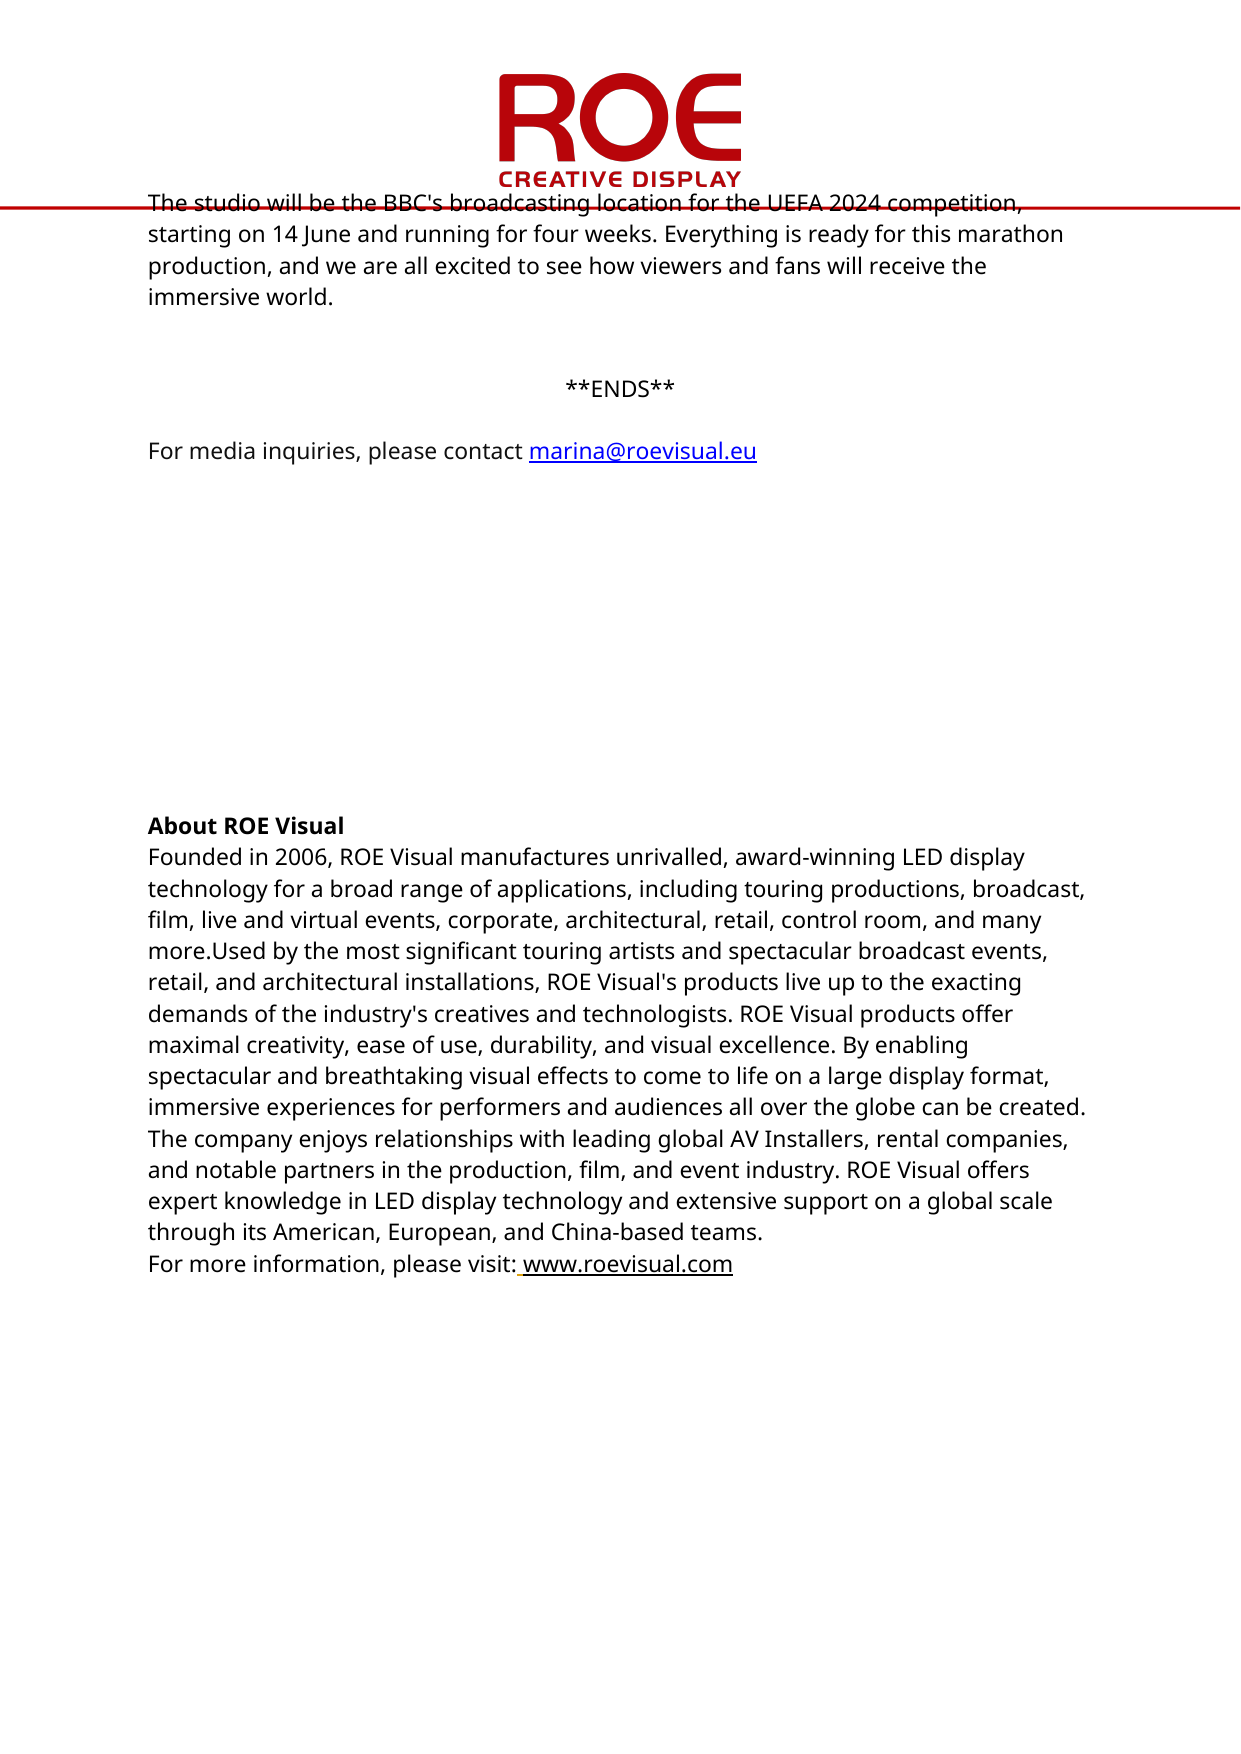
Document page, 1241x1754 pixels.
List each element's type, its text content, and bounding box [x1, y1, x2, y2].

text The studio will be the BBC's broadcasting location for the UEFA 2024 competition, starting on 14 June and running for four weeks. Everything is ready for this marathon production, and we are all excited to see how viewers and fans will receive the immersive world. [148, 187, 1093, 312]
text About ROE Visual Founded in 2006, ROE Visual manufactures unrivalled, award-winning LED display technology for a broad range of applications, including touring productions, broadcast, film, live and virtual events, corporate, architectural, retail, control room, and many more. Used by the most significant touring artists and spectacular broadcast events, retail, and architectural installations, ROE Visual's products live up to the exacting demands of the industry's creatives and technologists. ROE Visual products offer maximal creativity, ease of use, durability, and visual excellence. By enabling spectacular and breathtaking visual effects to come to life on a large display format, immersive experiences for performers and audiences all over the globe can be created. The company enjoys relationships with leading global AV Installers, rental companies, and notable partners in the production, film, and event industry. ROE Visual offers expert knowledge in LED display technology and extensive support on a global scale through its American, European, and China-based teams. For more information, please visit: www.roevisual.com [148, 810, 1093, 1279]
text **ENDS** [148, 372, 1093, 404]
text For media inquiries, please contact marina@roevisual.eu [148, 435, 1093, 466]
picture [499, 73, 741, 187]
